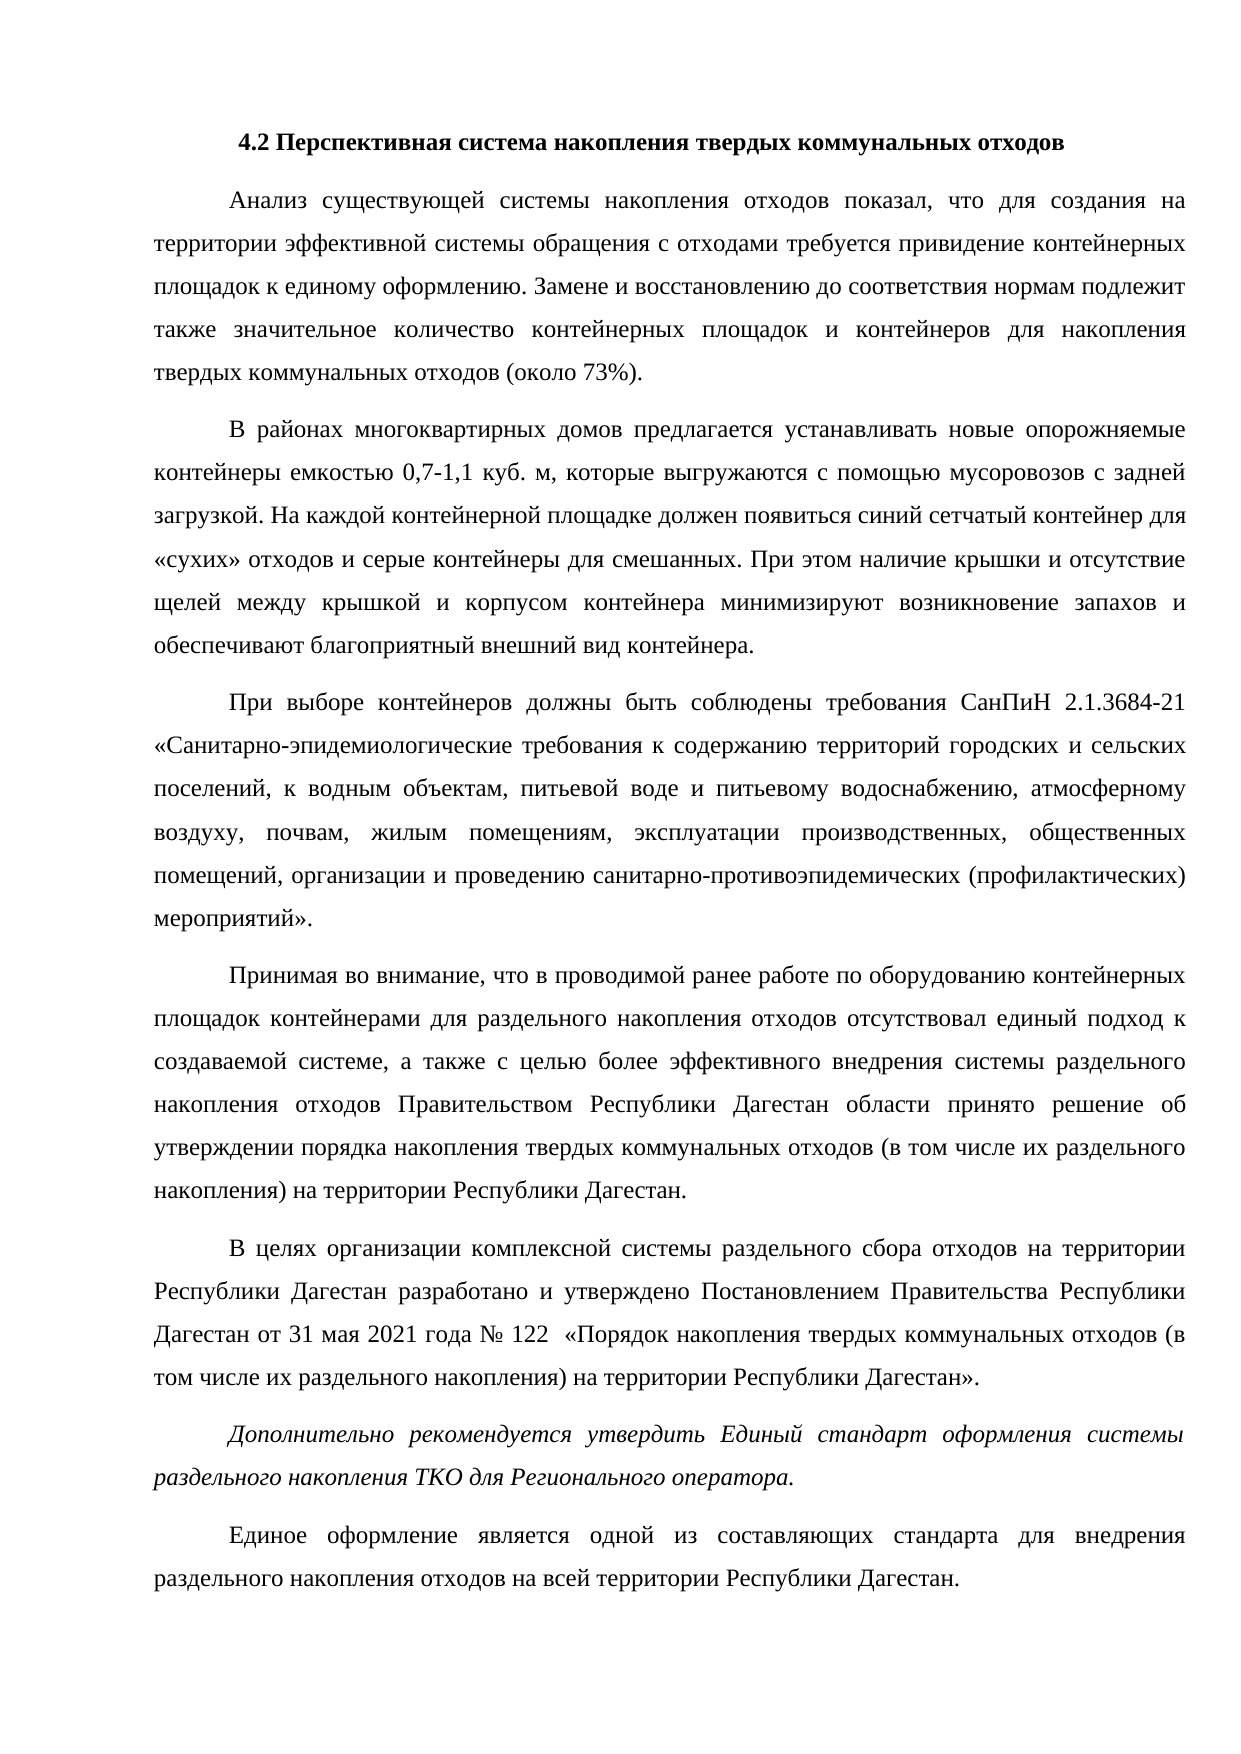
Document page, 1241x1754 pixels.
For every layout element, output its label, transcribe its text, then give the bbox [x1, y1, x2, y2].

text В целях организации комплексной системы раздельного сбора отходов на территории Республики Дагестан разработано и утверждено Постановлением Правительства Республики Дагестан от 31 мая 2021 года № 122 «Порядок накопления твердых коммунальных отходов (в том числе их раздельного накопления) на территории Республики Дагестан». [154, 1233, 1187, 1391]
text Принимая во внимание, что в проводимой ранее работе по оборудованию контейнерных площадок контейнерами для раздельного накопления отходов отсутствовал единый подход к создаваемой системе, а также с целью более эффективного внедрения системы раздельного накопления отходов Правительством Республики Дагестан области принято решение об утверждении порядка накопления твердых коммунальных отходов (в том числе их раздельного накопления) на территории Республики Дагестан. [154, 960, 1187, 1204]
text В районах многоквартирных домов предлагается устанавливать новые опорожняемые контейнеры емкостью 0,7-1,1 куб. м, которые выгружаются с помощью мусоровозов с задней загрузкой. На каждой контейнерной площадке должен появиться синий сетчатый контейнер для «сухих» отходов и серые контейнеры для смешанных. При этом наличие крышки и отсутствие щелей между крышкой и корпусом контейнера минимизируют возникновение запахов и обеспечивают благоприятный внешний вид контейнера. [154, 414, 1187, 659]
text Дополнительно рекомендуется утвердить Единый стандарт оформления системы раздельного накопления ТКО для Регионального оператора. [154, 1419, 1187, 1491]
text Анализ существующей системы накопления отходов показал, что для создания на территории эффективной системы обращения с отходами требуется привидение контейнерных площадок к единому оформлению. Замене и восстановлению до соответствия нормам подлежит также значительное количество контейнерных площадок и контейнеров для накопления твердых коммунальных отходов (около 73%). [154, 185, 1187, 386]
text При выборе контейнеров должны быть соблюдены требования СанПиН 2.1.3684-21 «Санитарно-эпидемиологические требования к содержанию территорий городских и сельских поселений, к водным объектам, питьевой воде и питьевому водоснабжению, атмосферному воздуху, почвам, жилым помещениям, эксплуатации производственных, общественных помещений, организации и проведению санитарно-противоэпидемических (профилактических) мероприятий». [154, 687, 1187, 932]
text Единое оформление является одной из составляющих стандарта для внедрения раздельного накопления отходов на всей территории Республики Дагестан. [154, 1520, 1187, 1592]
subtitle Перспективная система накопления твердых коммунальных отходов [116, 127, 1187, 156]
